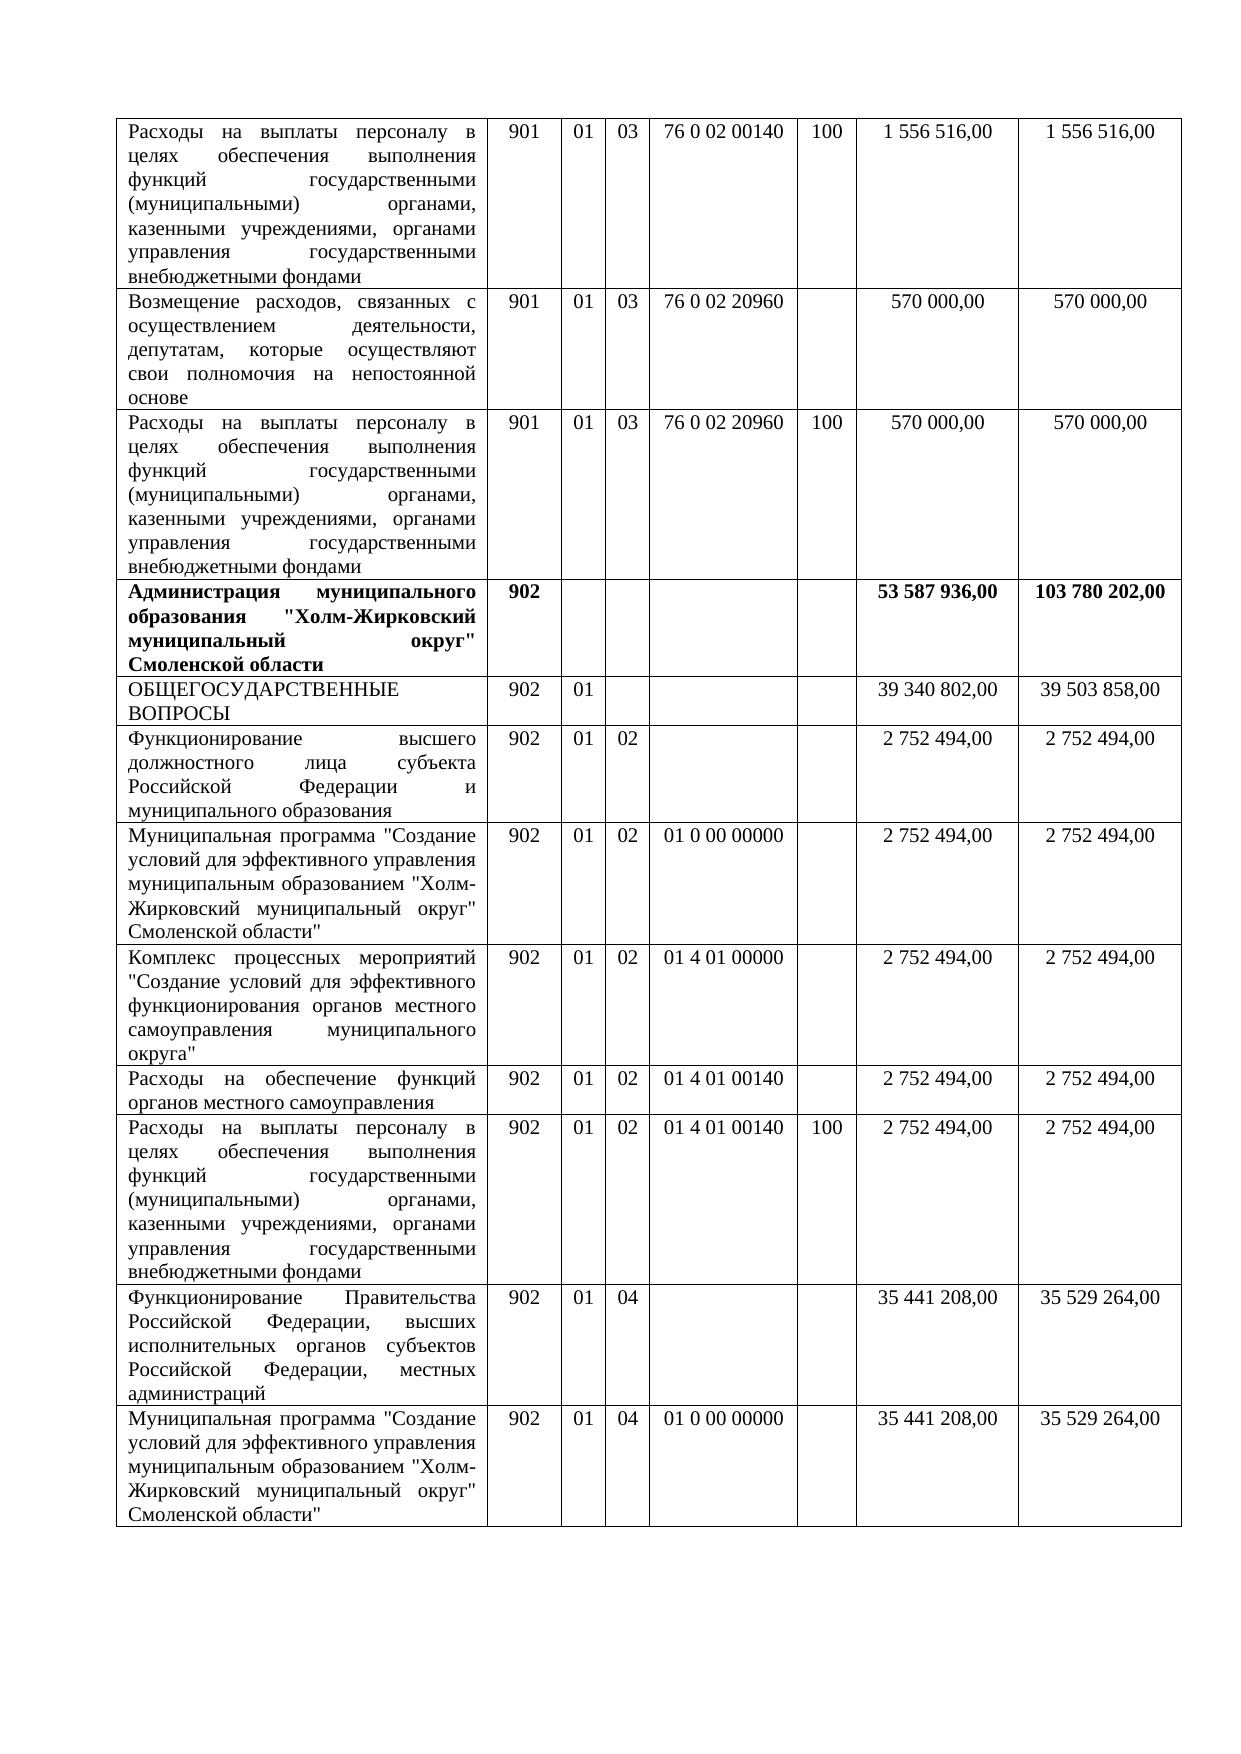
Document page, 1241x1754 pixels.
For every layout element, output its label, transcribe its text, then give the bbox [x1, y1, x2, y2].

table_cell 902 [488, 945, 561, 1065]
table_cell Муниципальная программа "Создание условий для эффективного управления муниципальным образованием "Холм-Жирковский муниципальный округ" Смоленской области" [117, 1406, 487, 1526]
table_cell [798, 823, 856, 943]
table_cell 53 587 936,00 [857, 580, 1018, 676]
table_cell 2 752 494,00 [857, 726, 1018, 822]
table_cell 01 [562, 410, 605, 578]
table_cell [798, 1406, 856, 1526]
table_cell [798, 726, 856, 822]
table_cell ОБЩЕГОСУДАРСТВЕННЫЕ ВОПРОСЫ [117, 677, 487, 725]
table_cell 570 000,00 [857, 410, 1018, 578]
table_cell [798, 580, 856, 676]
table_cell Комплекс процессных мероприятий "Создание условий для эффективного функционирования органов местного самоуправления муниципального округа" [117, 945, 487, 1065]
table_cell 2 752 494,00 [857, 1066, 1018, 1114]
table_cell [650, 1285, 797, 1405]
table_cell 902 [488, 580, 561, 676]
table_cell Возмещение расходов, связанных с осуществлением деятельности, депутатам, которые осуществляют свои полномочия на непостоянной основе [117, 289, 487, 409]
table_cell 100 [798, 119, 856, 288]
table_cell 01 [562, 726, 605, 822]
table_cell 01 [562, 1285, 605, 1405]
table_cell 01 0 00 00000 [650, 1406, 797, 1526]
table_cell [798, 945, 856, 1065]
table_cell [606, 677, 649, 725]
table_cell 902 [488, 726, 561, 822]
table_cell 01 [562, 1066, 605, 1114]
table_cell 35 529 264,00 [1019, 1406, 1181, 1526]
table_cell 570 000,00 [1019, 289, 1181, 409]
table_cell 902 [488, 677, 561, 725]
table_cell 01 4 01 00000 [650, 945, 797, 1065]
table_cell 2 752 494,00 [1019, 1115, 1181, 1283]
table_cell 2 752 494,00 [857, 945, 1018, 1065]
table_cell 100 [798, 410, 856, 578]
table_cell 76 0 02 00140 [650, 119, 797, 288]
table_cell 902 [488, 1285, 561, 1405]
table_cell 39 503 858,00 [1019, 677, 1181, 725]
table_cell 76 0 02 20960 [650, 410, 797, 578]
table_cell [798, 1285, 856, 1405]
table_cell Функционирование высшего должностного лица субъекта Российской Федерации и муниципального образования [117, 726, 487, 822]
table_cell 01 [562, 823, 605, 943]
table_cell Функционирование Правительства Российской Федерации, высших исполнительных органов субъектов Российской Федерации, местных администраций [117, 1285, 487, 1405]
table_cell 01 [562, 119, 605, 288]
table_cell 1 556 516,00 [1019, 119, 1181, 288]
table_cell 01 4 01 00140 [650, 1066, 797, 1114]
table_cell 02 [606, 1066, 649, 1114]
table_cell [798, 289, 856, 409]
table_cell 03 [606, 289, 649, 409]
table_cell 02 [606, 1115, 649, 1283]
table_cell 901 [488, 119, 561, 288]
table_cell 2 752 494,00 [1019, 945, 1181, 1065]
table_cell 35 441 208,00 [857, 1406, 1018, 1526]
table_cell 35 441 208,00 [857, 1285, 1018, 1405]
table_cell Муниципальная программа "Создание условий для эффективного управления муниципальным образованием "Холм-Жирковский муниципальный округ" Смоленской области" [117, 823, 487, 943]
table_cell [562, 580, 605, 676]
table_cell 76 0 02 20960 [650, 289, 797, 409]
table_cell 100 [798, 1115, 856, 1283]
table_cell 902 [488, 1406, 561, 1526]
table_cell 02 [606, 945, 649, 1065]
table_cell Расходы на обеспечение функций органов местного самоуправления [117, 1066, 487, 1114]
table_cell 01 [562, 1406, 605, 1526]
table_cell 570 000,00 [1019, 410, 1181, 578]
table_cell [650, 580, 797, 676]
table_cell 03 [606, 410, 649, 578]
table_cell 02 [606, 823, 649, 943]
table_cell [606, 580, 649, 676]
table_cell 02 [606, 726, 649, 822]
table_cell 01 [562, 289, 605, 409]
table_cell 1 556 516,00 [857, 119, 1018, 288]
table_cell 902 [488, 1115, 561, 1283]
table_cell [798, 1066, 856, 1114]
table_cell 902 [488, 1066, 561, 1114]
table_cell [650, 726, 797, 822]
table_cell 103 780 202,00 [1019, 580, 1181, 676]
table_cell Администрация муниципального образования "Холм-Жирковский муниципальный округ" Смоленской области [117, 580, 487, 676]
table_cell 2 752 494,00 [1019, 1066, 1181, 1114]
table_cell 03 [606, 119, 649, 288]
table_cell 01 0 00 00000 [650, 823, 797, 943]
table_cell 901 [488, 410, 561, 578]
table_cell [650, 677, 797, 725]
table_cell 01 [562, 677, 605, 725]
table_cell 570 000,00 [857, 289, 1018, 409]
table_cell 39 340 802,00 [857, 677, 1018, 725]
table_cell 04 [606, 1406, 649, 1526]
table_cell 01 [562, 1115, 605, 1283]
table_cell [798, 677, 856, 725]
table_cell 2 752 494,00 [857, 1115, 1018, 1283]
table_cell 2 752 494,00 [857, 823, 1018, 943]
table_cell 2 752 494,00 [1019, 726, 1181, 822]
table_cell 01 [562, 945, 605, 1065]
table_cell 35 529 264,00 [1019, 1285, 1181, 1405]
table_cell 902 [488, 823, 561, 943]
table_cell 04 [606, 1285, 649, 1405]
table_cell 01 4 01 00140 [650, 1115, 797, 1283]
table_cell 901 [488, 289, 561, 409]
table_cell 2 752 494,00 [1019, 823, 1181, 943]
